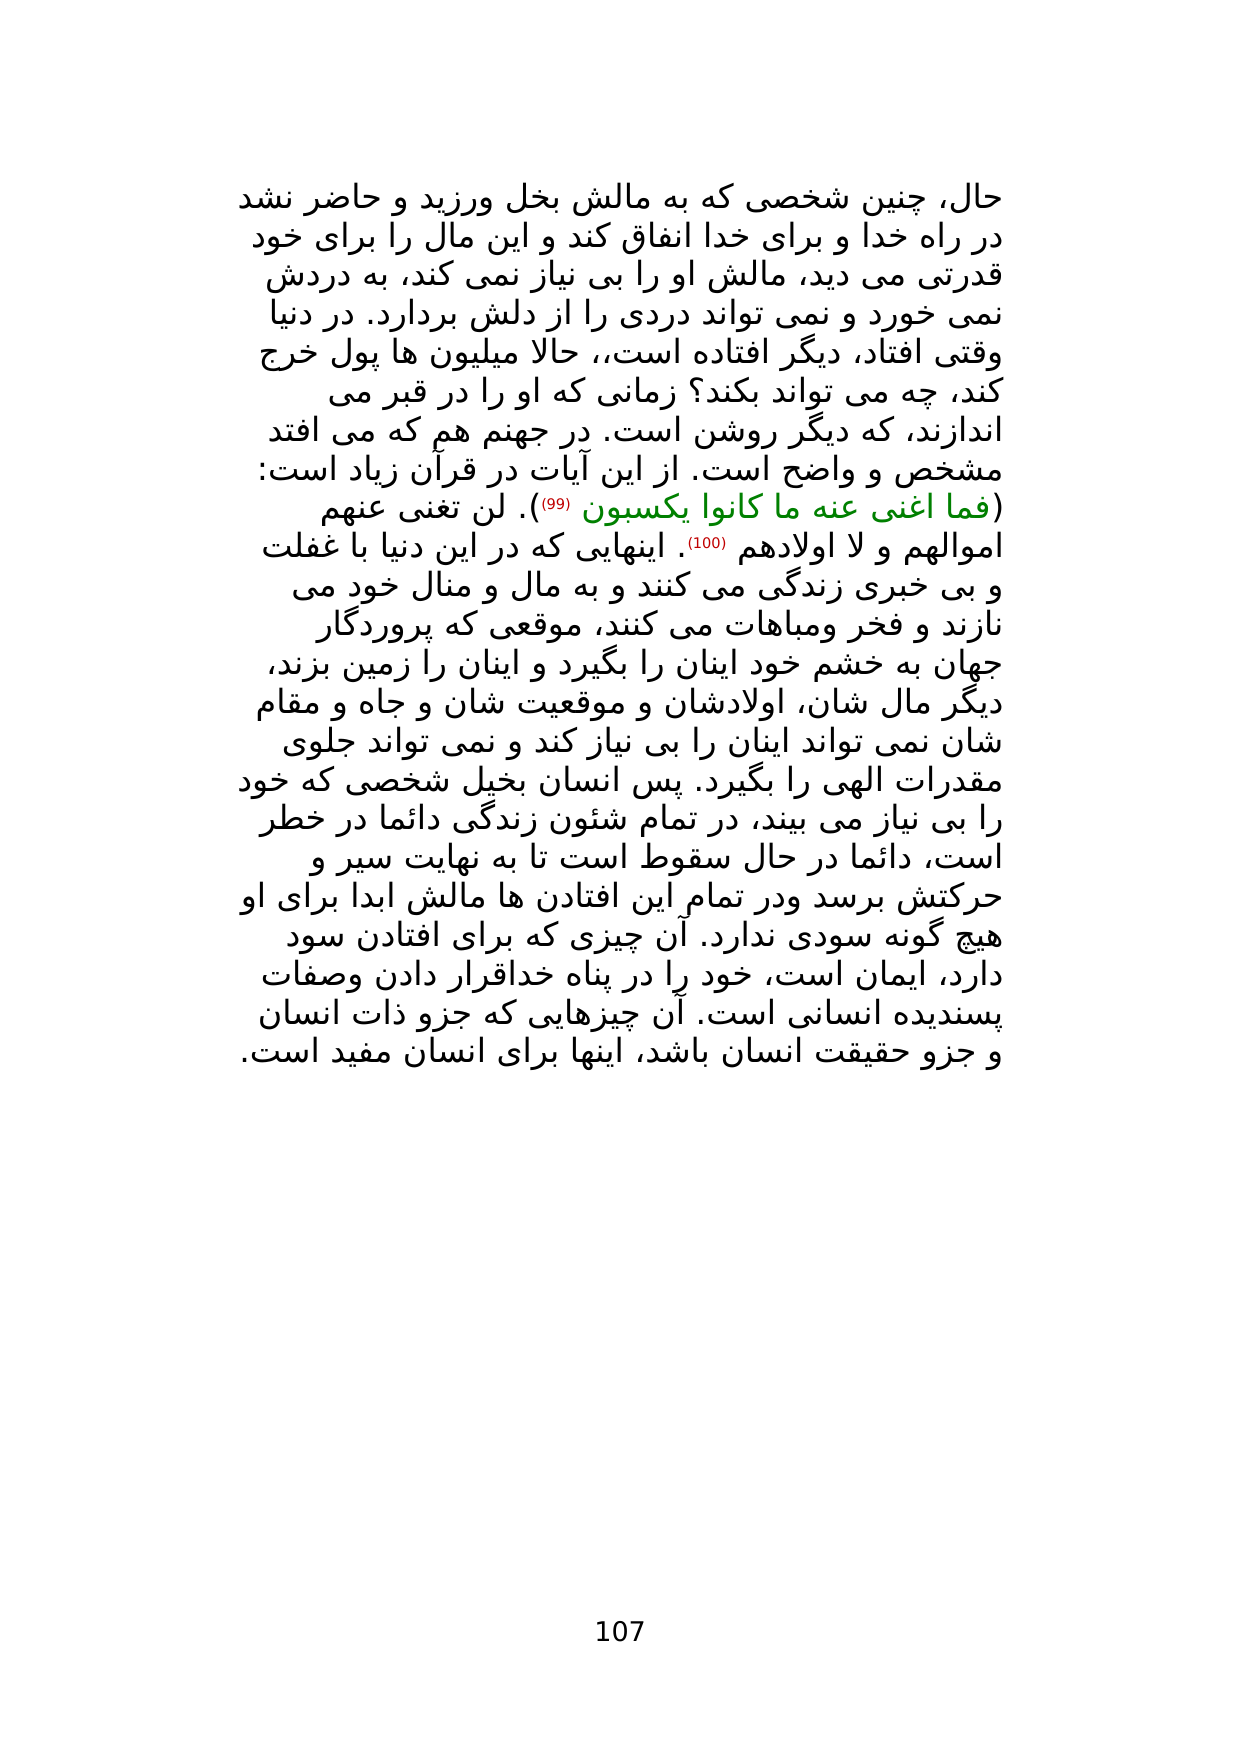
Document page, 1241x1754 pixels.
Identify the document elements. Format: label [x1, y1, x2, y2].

text [236, 177, 1004, 1071]
